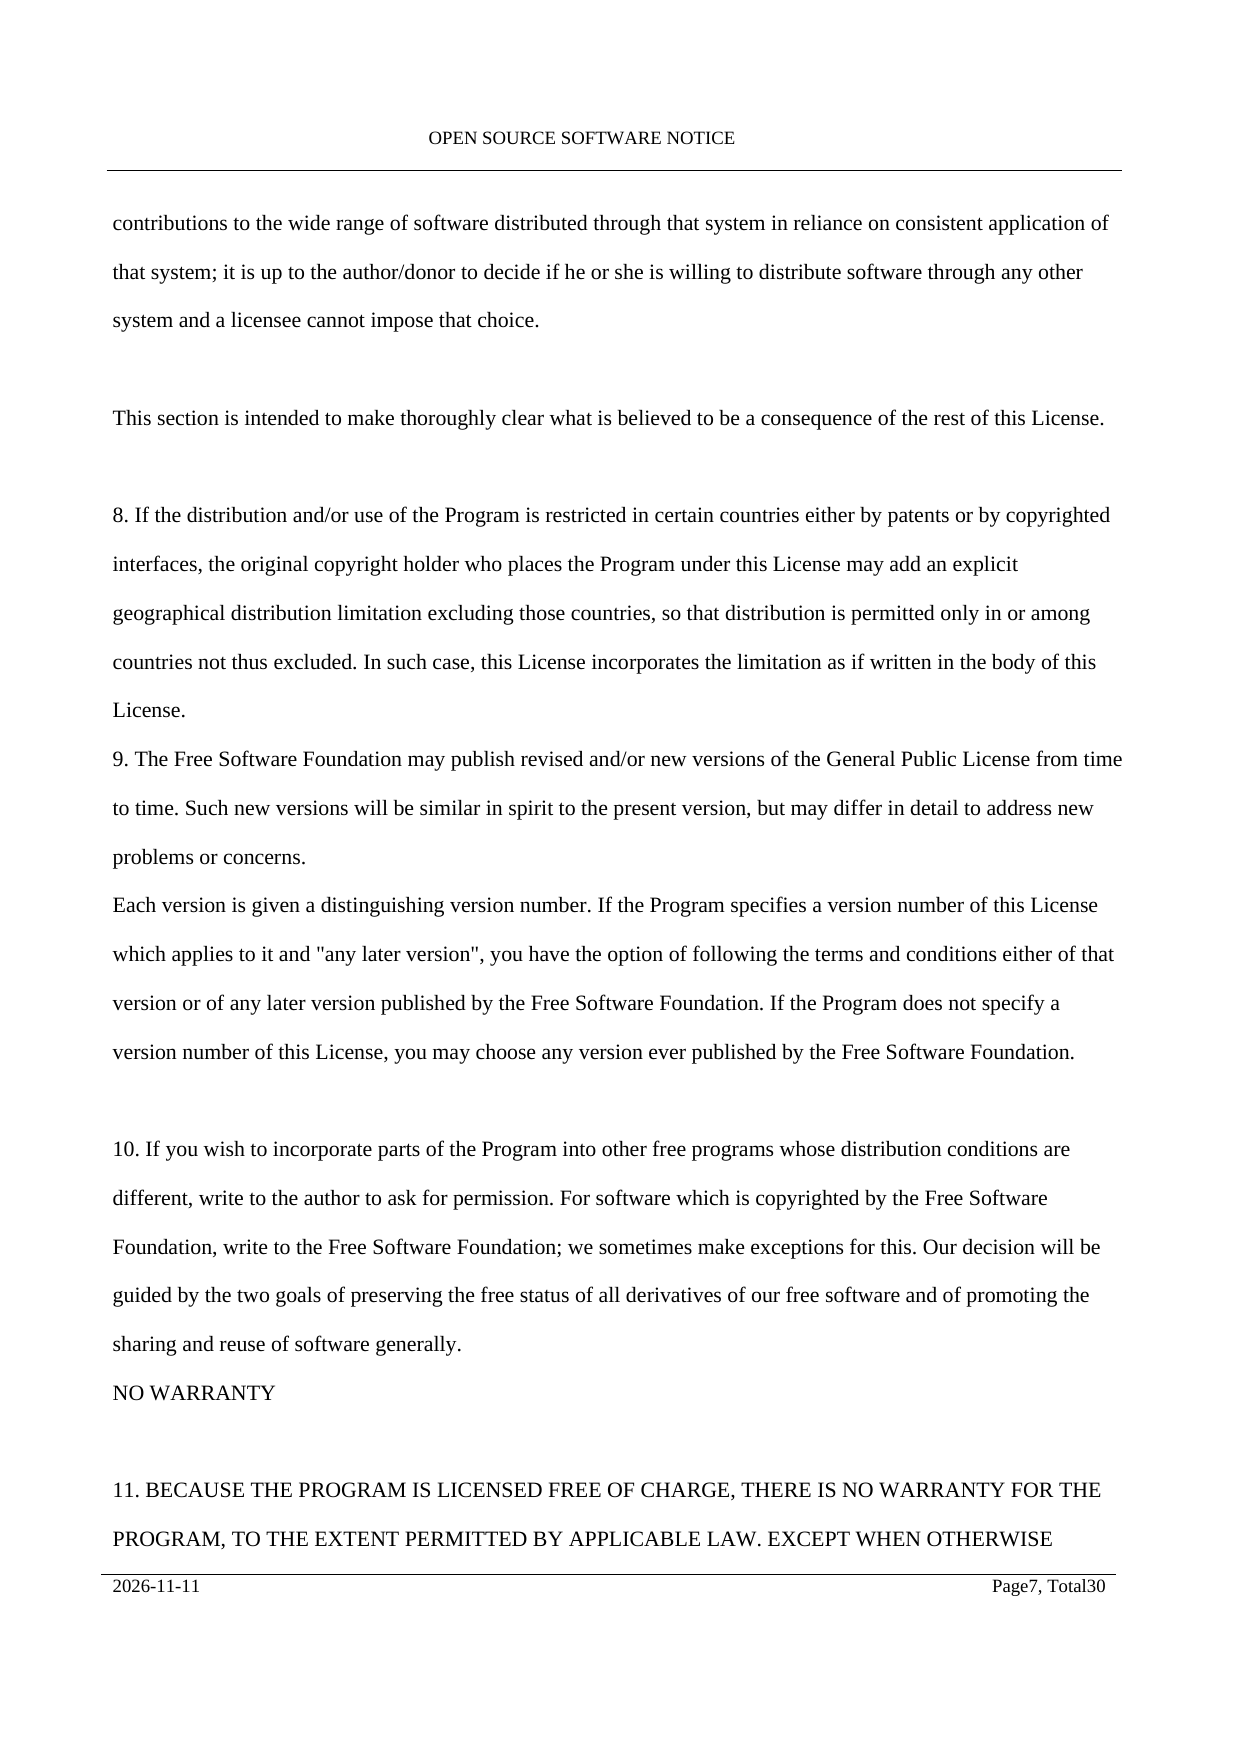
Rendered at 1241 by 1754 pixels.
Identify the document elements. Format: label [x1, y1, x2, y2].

text [112, 206, 1128, 1555]
